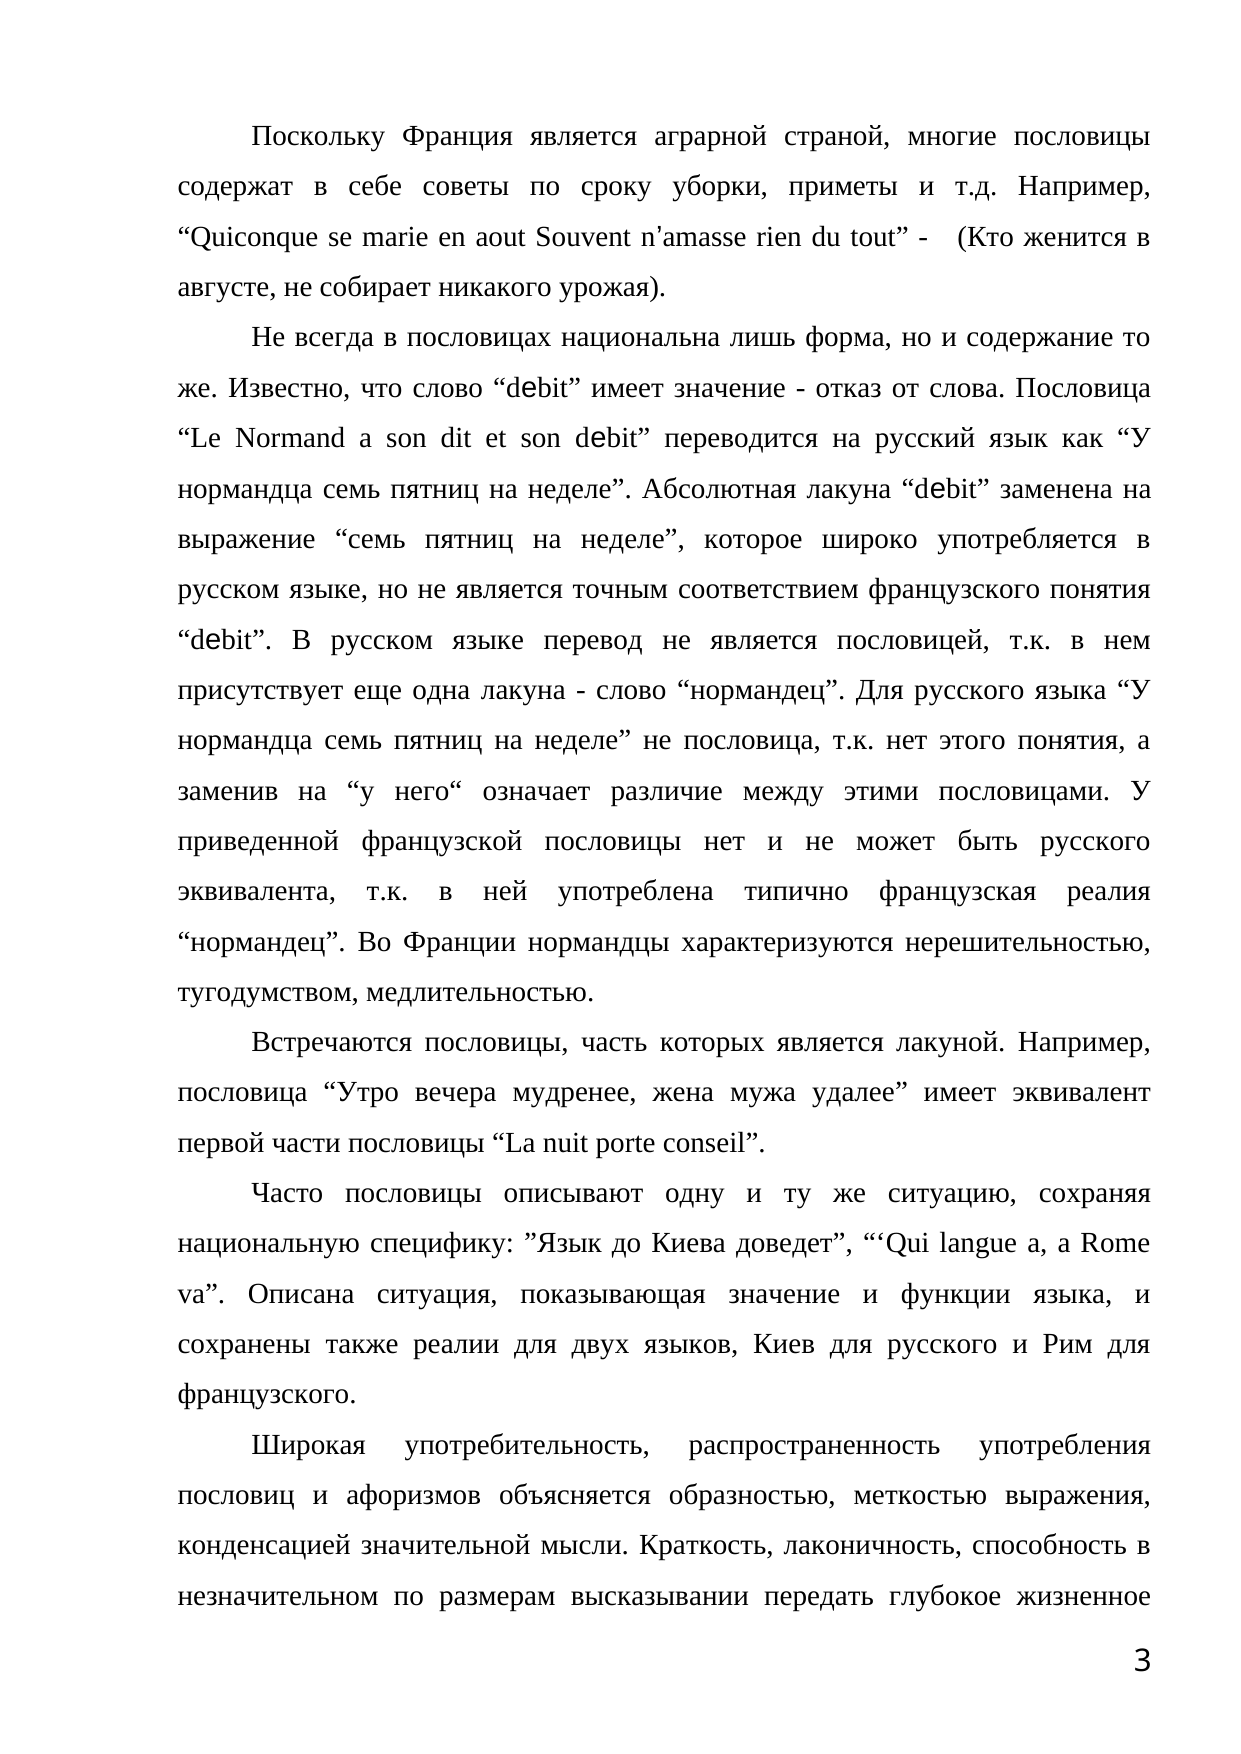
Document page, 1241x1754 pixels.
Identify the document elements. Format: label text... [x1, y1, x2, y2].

text Поскольку Франция является аграрной страной, многие пословицы содержат в себе советы по сроку уборки, приметы и т.д. Например, “Quiconque se marie en aout Souvent namasse rien du tout” - (Кто женится в августе, не собирает никакого урожая). [177, 118, 1152, 303]
text Встречаются пословицы, часть которых является лакуной. Например, пословица “Утро вечера мудренее, жена мужа удалее” имеет эквивалент первой части пословицы “La nuit porte conseil”. [177, 1024, 1152, 1158]
text Не всегда в пословицах национальна лишь форма, но и содержание то же. Известно, что слово “dbit” имеет значение - отказ от слова. Пословица “Le Normand a son dit et son dbit” переводится на русский язык как “У нормандца семь пятниц на неделе”. Абсолютная лакуна “dbit” заменена на выражение “семь пятниц на неделе”, которое широко употребляется в русском языке, но не является точным соответствием французского понятия “dbit”. В русском языке перевод не является пословицей, т.к. в нем присутствует еще одна лакуна - слово “нормандец”. Для русского языка “У нормандца семь пятниц на неделе” не пословица, т.к. нет этого понятия, а заменив на “у него“ означает различие между этими пословицами. У приведенной французской пословицы нет и не может быть русского эквивалента, т.к. в ней употреблена типично французская реалия “нормандец”. Во Франции нормандцы характеризуются нерешительностью, тугодумством, медлительностью. [177, 319, 1152, 1007]
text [177, 1427, 1152, 1611]
text Часто пословицы описывают одну и ту же ситуацию, сохраняя национальную специфику: ”Язык до Киева доведет”, “‘Qui langue a, a Rome va”. Описана ситуация, показывающая значение и функции языка, и сохранены также реалии для двух языков, Киев для русского и Рим для французского. [177, 1175, 1152, 1410]
